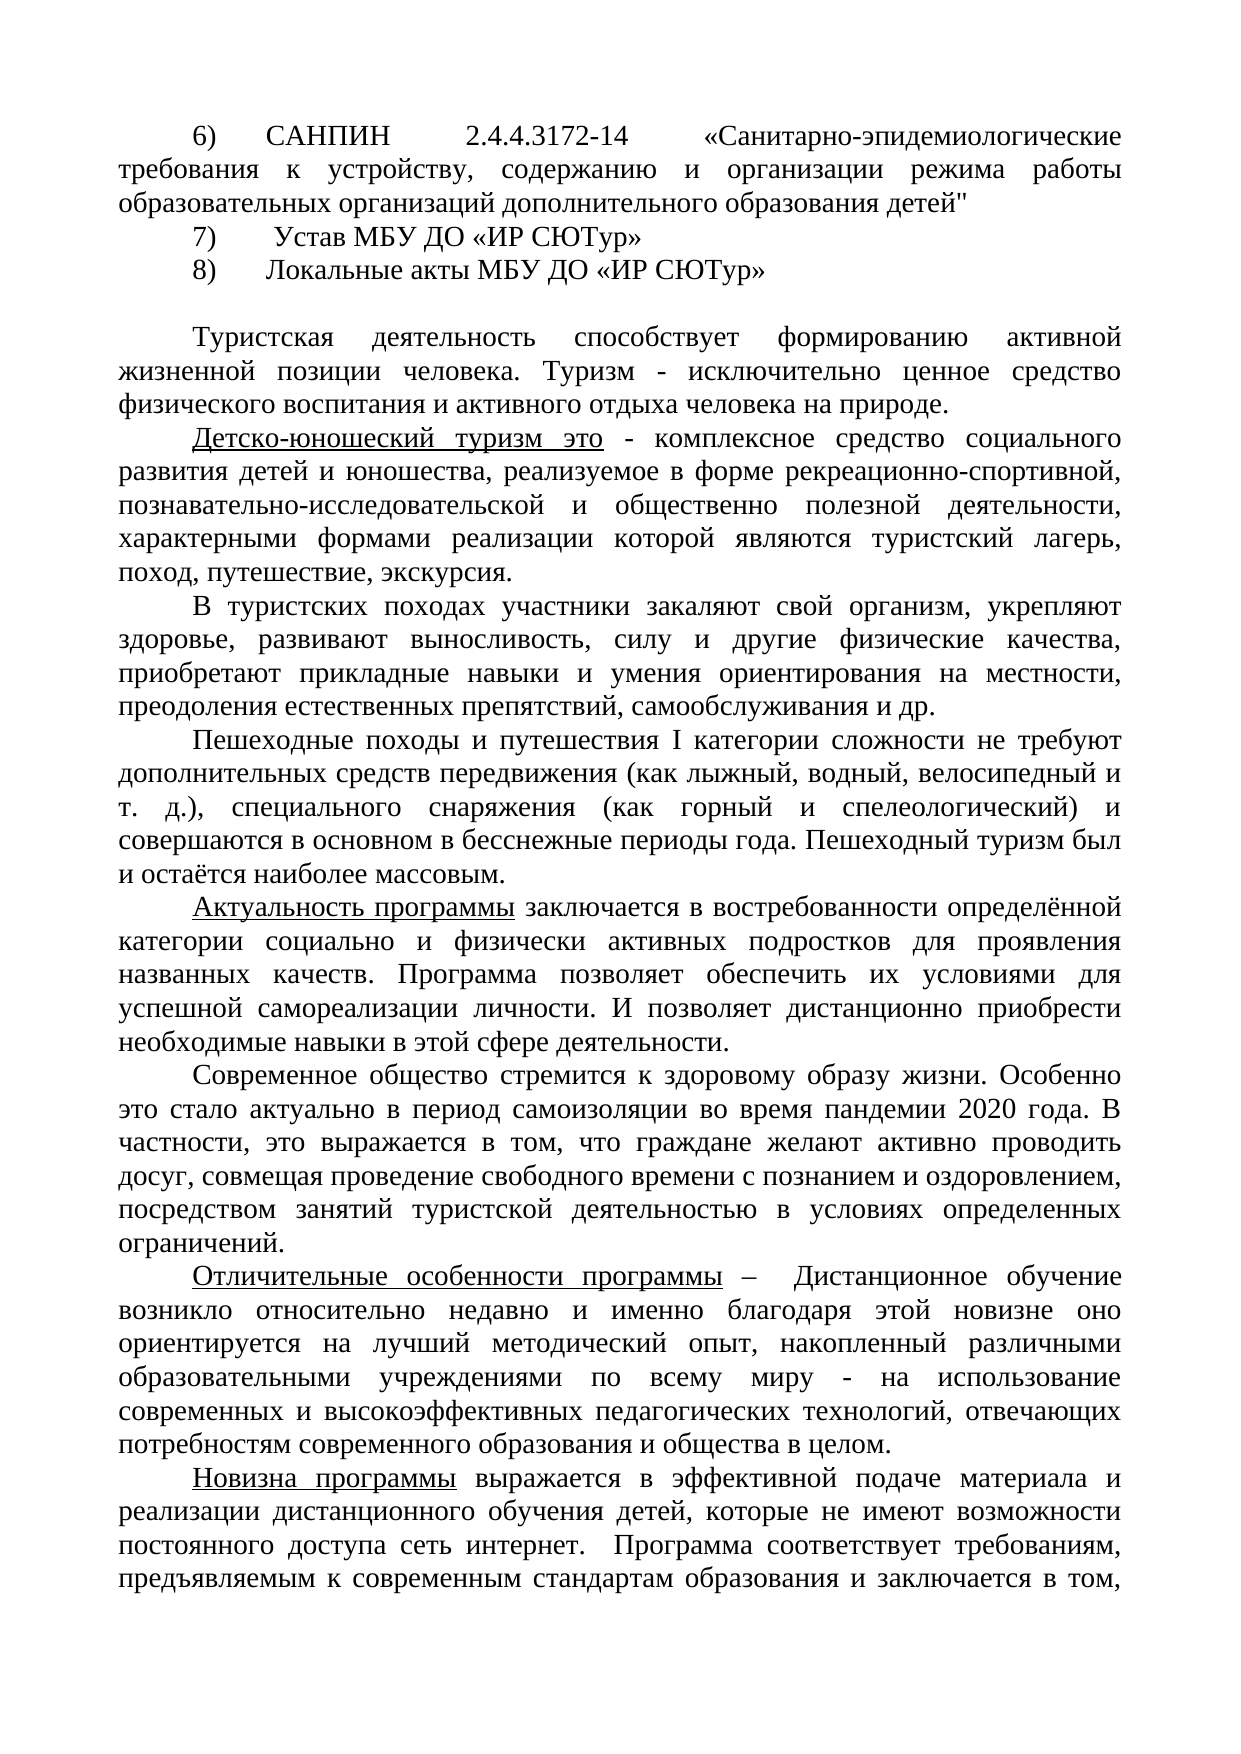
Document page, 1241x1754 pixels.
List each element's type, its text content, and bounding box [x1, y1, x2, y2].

list Локальные акты МБУ ДО «ИР СЮТур» [118, 252, 1078, 286]
text Туристская деятельность способствует формированию активной жизненной позиции человека. Туризм - исключительно ценное средство физического воспитания и активного отдыха человека на природе. [118, 319, 1122, 420]
text Детско-юношеский туризм это - комплексное средство социального развития детей и юношества, реализуемое в форме рекреационно-спортивной, познавательно-исследовательской и общественно полезной деятельности, характерными формами реализации которой являются туристский лагерь, поход, путешествие, экскурсия. [118, 420, 1122, 588]
list Устав МБУ ДО «ИР СЮТур» [118, 219, 1078, 252]
text Отличительные особенности программы – Дистанционное обучение возникло относительно недавно и именно благодаря этой новизне оно ориентируется на лучший методический опыт, накопленный различными образовательными учреждениями по всему миру - на использование современных и высокоэффективных педагогических технологий, отвечающих потребностям современного образования и общества в целом. [118, 1258, 1122, 1460]
list Актуальность программы заключается в востребованности определённой категории социально и физически активных подростков для проявления названных качеств. Программа позволяет обеспечить их условиями для успешной самореализации личности. И позволяет дистанционно приобрести необходимые навыки в этой сфере деятельности. [118, 889, 1122, 1057]
list САНПИН 2.4.4.3172-14 «Санитарно-эпидемиологические требования к устройству, содержанию и организации режима работы образовательных организаций дополнительного образования детей" [118, 118, 1122, 219]
text Пешеходные походы и путешествия I категории сложности не требуют дополнительных средств передвижения (как лыжный, водный, велосипедный и т. д.), специального снаряжения (как горный и спелеологический) и совершаются в основном в бесснежные периоды года. Пешеходный туризм был и остаётся наиболее массовым. [118, 722, 1122, 889]
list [118, 1460, 1122, 1594]
list Современное общество стремится к здоровому образу жизни. Особенно это стало актуально в период самоизоляции во время пандемии 2020 года. В частности, это выражается в том, что граждане желают активно проводить досуг, совмещая проведение свободного времени с познанием и оздоровлением, посредством занятий туристской деятельностью в условиях определенных ограничений. [118, 1057, 1122, 1258]
text В туристских походах участники закаляют свой организм, укрепляют здоровье, развивают выносливость, силу и другие физические качества, приобретают прикладные навыки и умения ориентирования на местности, преодоления естественных препятствий, самообслуживания и др. [118, 588, 1122, 722]
